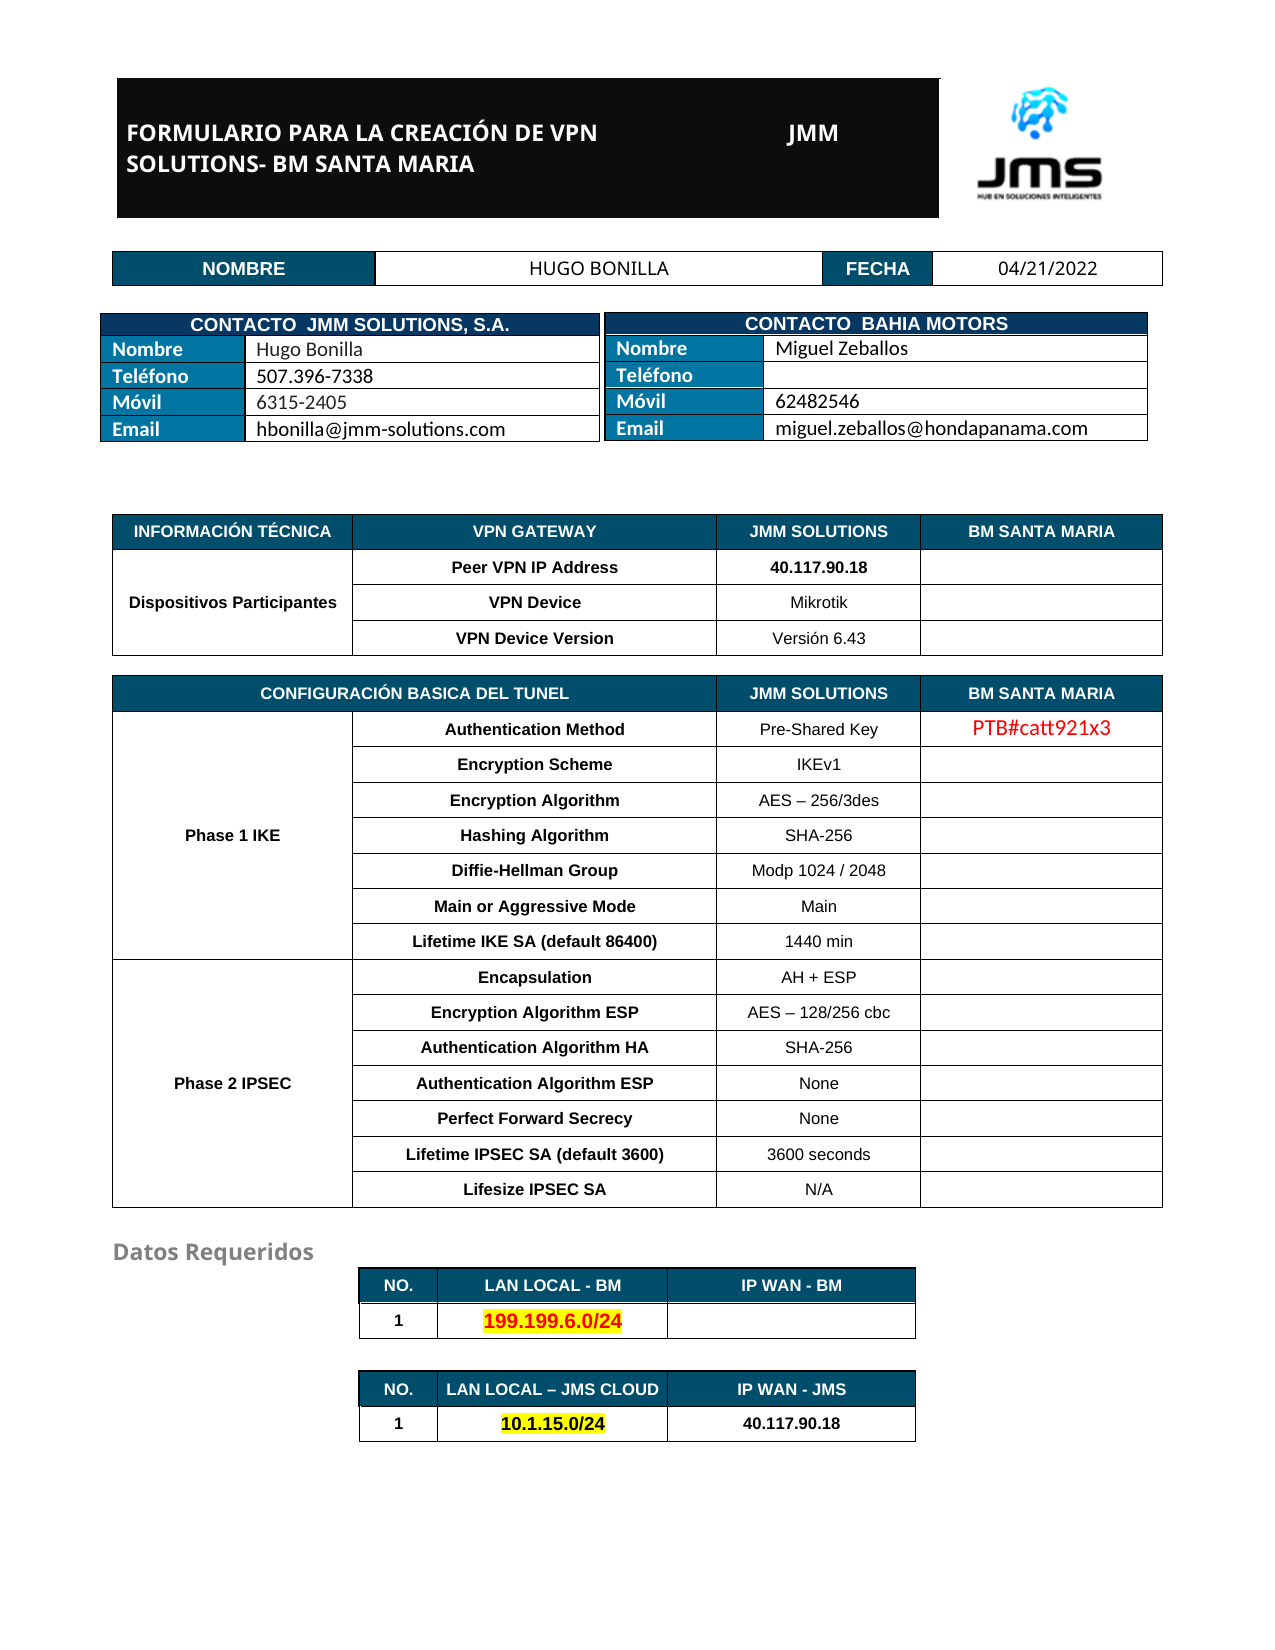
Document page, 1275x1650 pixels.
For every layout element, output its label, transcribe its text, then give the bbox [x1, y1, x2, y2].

table_cell Modp 1024 / 2048 [717, 854, 920, 888]
table_cell [921, 1172, 1162, 1207]
table_cell Teléfono [101, 363, 244, 388]
table_cell VPN Device [353, 585, 716, 620]
table_cell 6315-2405 [246, 389, 599, 415]
table_cell 1 [360, 1304, 437, 1338]
table_cell IKEv1 [717, 747, 920, 782]
table_cell Dispositivos Participantes [113, 550, 352, 655]
table_header JMM SOLUTIONS [717, 515, 920, 549]
table_header VPN GATEWAY [353, 515, 716, 549]
table_cell VPN Device Version [353, 621, 716, 655]
table_cell hbonilla@jmm-solutions.com [246, 416, 599, 441]
table_cell Encryption Algorithm ESP [353, 995, 716, 1029]
table_cell Nombre [606, 336, 763, 361]
table_cell [921, 995, 1162, 1029]
table_header INFORMACIÓN TÉCNICA [113, 515, 352, 549]
table_cell 40.117.90.18 [717, 550, 920, 584]
table_cell [921, 783, 1162, 817]
table_cell Hashing Algorithm [353, 818, 716, 852]
table_cell Encryption Scheme [353, 747, 716, 782]
table_cell Phase 1 IKE [113, 712, 352, 959]
table_header BM SANTA MARIA [921, 515, 1162, 549]
table_cell 1 [360, 1407, 437, 1441]
table_cell [921, 889, 1162, 923]
table_cell 40.117.90.18 [668, 1407, 915, 1441]
table_cell Lifetime IPSEC SA (default 3600) [353, 1137, 716, 1171]
table_cell Main or Aggressive Mode [353, 889, 716, 923]
table_cell 3600 seconds [717, 1137, 920, 1171]
table_cell None [717, 1101, 920, 1136]
table_header LAN LOCAL – JMS CLOUD [438, 1372, 667, 1406]
table_cell Lifetime IKE SA (default 86400) [353, 924, 716, 959]
table_cell Nombre [101, 336, 244, 362]
table_cell AES – 256/3des [717, 783, 920, 817]
table_cell Lifesize IPSEC SA [353, 1172, 716, 1207]
table_cell [921, 621, 1162, 655]
table_cell 199.199.6.0/24 [438, 1304, 667, 1338]
table_cell Pre-Shared Key [717, 712, 920, 746]
table_cell Authentication Method [353, 712, 716, 746]
table_cell None [717, 1066, 920, 1100]
table_header JMM SOLUTIONS [717, 676, 920, 711]
table_header IP WAN - BM [668, 1269, 915, 1302]
table_cell PTB#catt921x3 [921, 712, 1162, 746]
table_cell Email [101, 416, 244, 441]
table_cell Peer VPN IP Address [353, 550, 716, 584]
table_cell SHA-256 [717, 818, 920, 852]
table_cell 10.1.15.0/24 [438, 1407, 667, 1441]
table_cell 1440 min [717, 924, 920, 959]
table_header FECHA [823, 252, 932, 285]
table_header CONFIGURACIÓN BASICA DEL TUNEL [113, 676, 716, 711]
table_cell Mikrotik [717, 585, 920, 620]
table_cell AES – 128/256 cbc [717, 995, 920, 1029]
table_cell Encapsulation [353, 960, 716, 994]
table_cell [921, 585, 1162, 620]
text Datos Requeridos [112, 1236, 1162, 1267]
table_header 04/21/2022 [933, 252, 1162, 285]
table_cell Móvil [101, 389, 244, 415]
table_header LAN LOCAL - BM [438, 1269, 667, 1302]
table_header IP WAN - JMS [668, 1372, 915, 1406]
table_cell miguel.zeballos@hondapanama.com [764, 415, 1147, 440]
table_cell Perfect Forward Secrecy [353, 1101, 716, 1136]
table_cell SHA-256 [717, 1031, 920, 1065]
table_cell Main [717, 889, 920, 923]
table_cell Versión 6.43 [717, 621, 920, 655]
table_header NO. [360, 1269, 437, 1302]
table_cell Authentication Algorithm HA [353, 1031, 716, 1065]
table_cell Teléfono [606, 362, 763, 387]
table_cell N/A [717, 1172, 920, 1207]
table_cell [921, 747, 1162, 782]
table_cell [921, 854, 1162, 888]
table_cell 507.396-7338 [246, 363, 599, 388]
table_cell [921, 1101, 1162, 1136]
table_cell AH + ESP [717, 960, 920, 994]
table_cell 62482546 [764, 389, 1147, 414]
table_header NO. [360, 1372, 437, 1406]
table_cell Móvil [606, 389, 763, 414]
table_cell [921, 1066, 1162, 1100]
table_cell Diffie-Hellman Group [353, 854, 716, 888]
table_cell Phase 2 IPSEC [113, 960, 352, 1207]
table_cell [921, 550, 1162, 584]
table_cell [668, 1304, 915, 1338]
table_cell [921, 960, 1162, 994]
table_cell Authentication Algorithm ESP [353, 1066, 716, 1100]
table_cell Hugo Bonilla [246, 336, 599, 362]
table_cell [764, 362, 1147, 387]
table_header NOMBRE [113, 252, 374, 285]
table_cell [921, 1137, 1162, 1171]
table_cell Miguel Zeballos [764, 336, 1147, 361]
table_cell Encryption Algorithm [353, 783, 716, 817]
table_cell Email [606, 415, 763, 440]
table_header HUGO BONILLA [376, 252, 822, 285]
picture [952, 78, 1115, 219]
table_header CONTACTO BAHIA MOTORS [606, 313, 1147, 334]
table_header CONTACTO JMM SOLUTIONS, S.A. [101, 314, 599, 335]
table_cell [921, 924, 1162, 959]
table_header BM SANTA MARIA [921, 676, 1162, 711]
table_cell [921, 1031, 1162, 1065]
table_cell [921, 818, 1162, 852]
